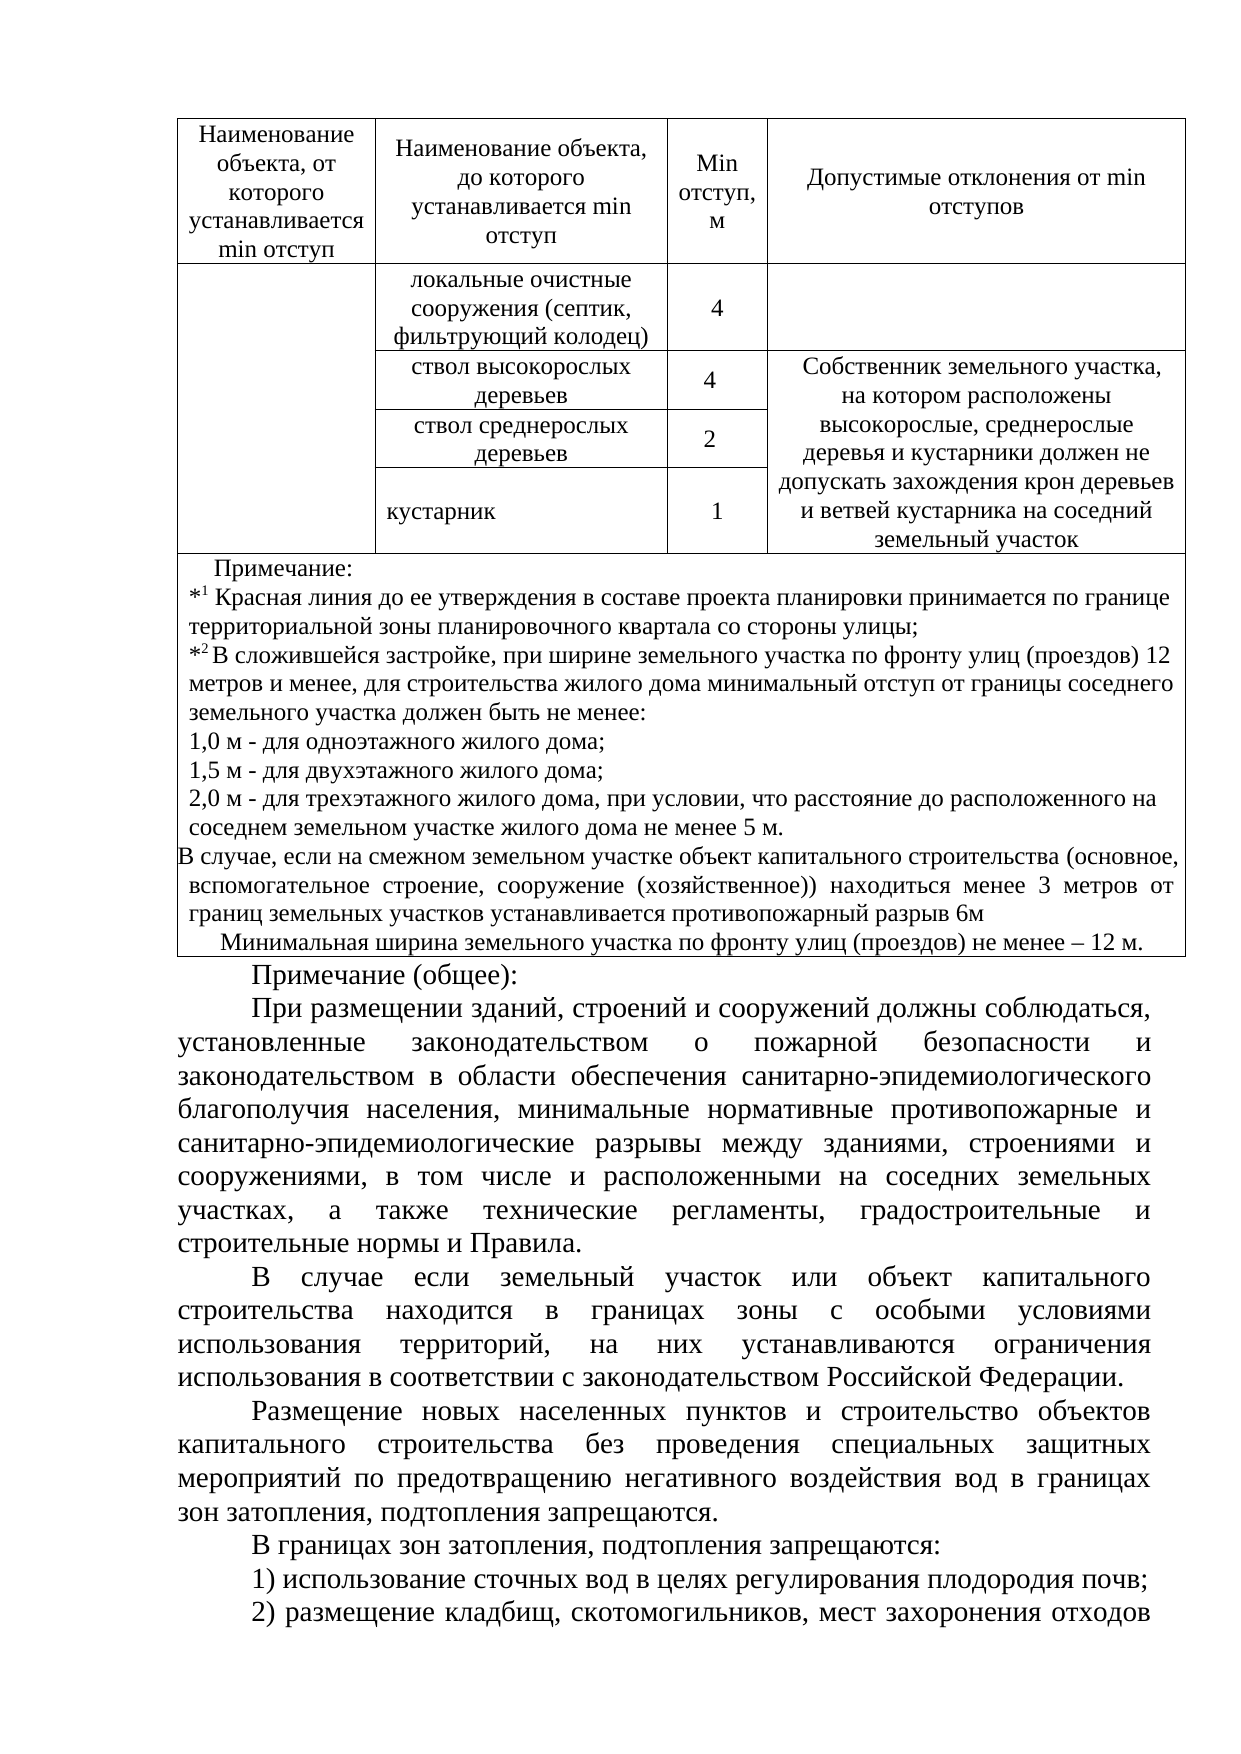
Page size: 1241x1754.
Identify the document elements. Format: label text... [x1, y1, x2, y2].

table_cell [768, 264, 1185, 350]
table_cell 4 [668, 351, 767, 409]
text В границах зон затопления, подтопления запрещаются: [177, 1527, 1152, 1561]
table_cell локальные очистные сооружения (септик, фильтрующий колодец) [376, 264, 667, 350]
text В случае если земельный участок или объект капитального строительства находится в границах зоны с особыми условиями использования территорий, на них устанавливаются ограничения использования в соответствии с законодательством Российской Федерации. [177, 1259, 1152, 1393]
text Примечание (общее): [177, 957, 1152, 991]
text Размещение новых населенных пунктов и строительство объектов капитального строительства без проведения специальных защитных мероприятий по предотвращению негативного воздействия вод в границах зон затопления, подтопления запрещаются. [177, 1393, 1152, 1527]
text 1) использование сточных вод в целях регулирования плодородия почв; [177, 1561, 1152, 1594]
table_cell ствол среднерослых деревьев [376, 410, 667, 467]
table_cell Собственник земельного участка, на котором расположены высокорослые, среднерослые деревья и кустарники должен не допускать захождения крон деревьев и ветвей кустарника на соседний земельный участок [768, 351, 1185, 552]
table_cell 4 [668, 264, 767, 350]
table_header Допустимые отклонения от min отступов [768, 119, 1185, 263]
table_header Наименование объекта, до которого устанавливается min отступ [376, 119, 667, 263]
table_header Наименование объекта, от которого устанавливается min отступ [178, 119, 375, 263]
table_cell ствол высокорослых деревьев [376, 351, 667, 409]
table_cell 2 [668, 410, 767, 467]
table_header Min отступ, м [668, 119, 767, 263]
table_cell 1 [668, 468, 767, 552]
text При размещении зданий, строений и сооружений должны соблюдаться, установленные законодательством о пожарной безопасности и законодательством в области обеспечения санитарно-эпидемиологического благополучия населения, минимальные нормативные противопожарные и санитарно-эпидемиологические разрывы между зданиями, строениями и сооружениями, в том числе и расположенными на соседних земельных участках, а также технические регламенты, градостроительные и строительные нормы и Правила. [177, 991, 1152, 1259]
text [177, 1594, 1152, 1628]
table_cell кустарник [376, 468, 667, 552]
table_cell Примечание: *1 Красная линия до ее утверждения в составе проекта планировки принимается по границе территориальной зоны планировочного квартала со стороны улицы; *2 В сложившейся застройке, при ширине земельного участка по фронту улиц (проездов) 12 метров и менее, для строительства жилого дома минимальный отступ от границы соседнего земельного участка должен быть не менее: 1,0 м - для одноэтажного жилого дома; 1,5 м - для двухэтажного жилого дома; 2,0 м - для трехэтажного жилого дома, при условии, что расстояние до расположенного на соседнем земельном участке жилого дома не менее 5 м. В случае, если на смежном земельном участке объект капитального строительства (основное, вспомогательное строение, сооружение (хозяйственное)) находиться менее 3 метров от границ земельных участков устанавливается противопожарный разрыв 6м Минимальная ширина земельного участка по фронту улиц (проездов) не менее – 12 м. [178, 554, 1185, 956]
